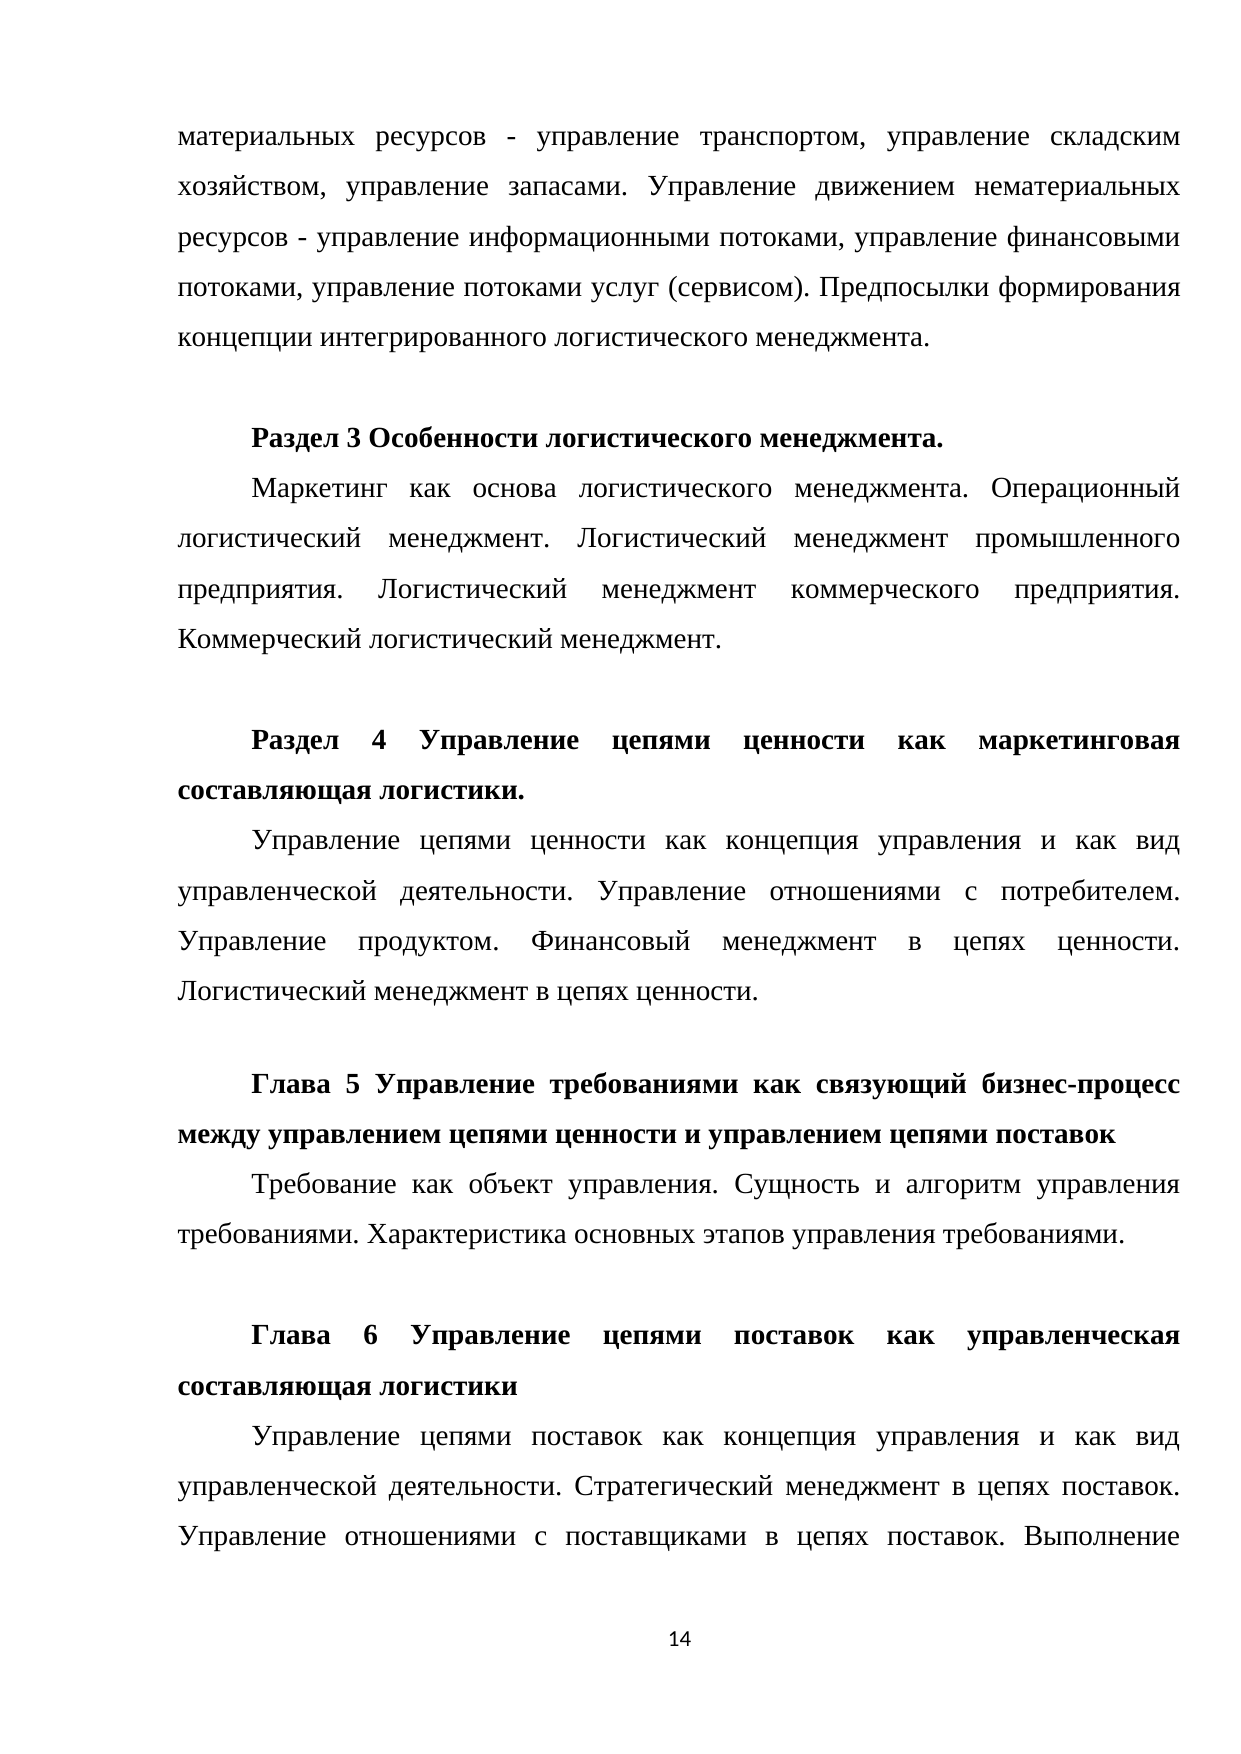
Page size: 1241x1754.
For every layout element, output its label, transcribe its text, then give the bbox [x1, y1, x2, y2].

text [177, 118, 1181, 353]
text Раздел 4 Управление цепями ценности как маркетинговая составляющая логистики. [177, 722, 1181, 806]
text Глава 5 Управление требованиями как связующий бизнес-процесс между управлением цепями ценности и управлением цепями поставок [177, 1066, 1181, 1149]
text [177, 1418, 1181, 1552]
text Раздел 3 Особенности логистического менеджмента. [177, 420, 1181, 453]
text Глава 6 Управление цепями поставок как управленческая составляющая логистики [177, 1317, 1181, 1401]
text Требование как объект управления. Сущность и алгоритм управления требованиями. Характеристика основных этапов управления требованиями. [177, 1166, 1181, 1250]
text Маркетинг как основа логистического менеджмента. Операционный логистический менеджмент. Логистический менеджмент промышленного предприятия. Логистический менеджмент коммерческого предприятия. Коммерческий логистический менеджмент. [177, 470, 1181, 655]
text Управление цепями ценности как концепция управления и как вид управленческой деятельности. Управление отношениями с потребителем. Управление продуктом. Финансовый менеджмент в цепях ценности. Логистический менеджмент в цепях ценности. [177, 822, 1181, 1007]
